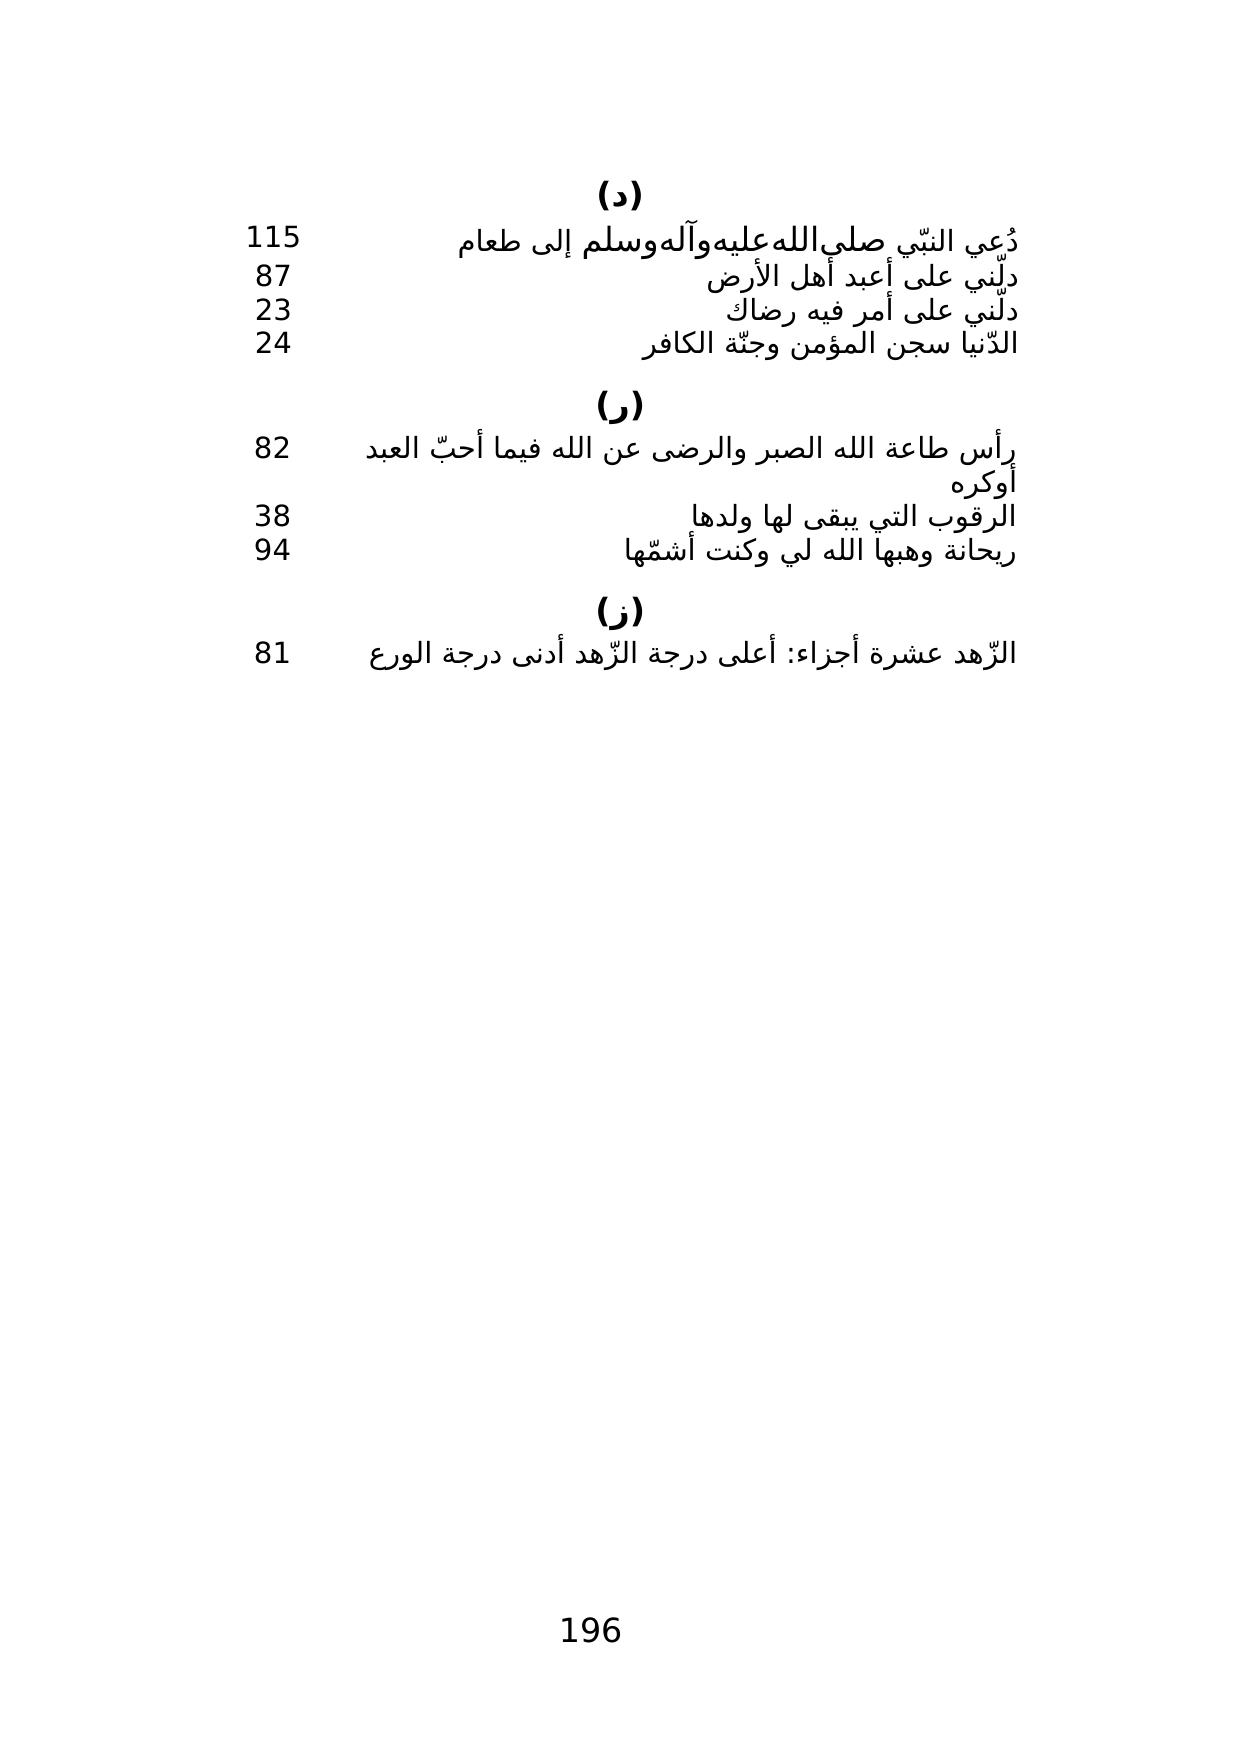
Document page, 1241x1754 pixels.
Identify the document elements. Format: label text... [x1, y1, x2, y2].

table_header رأس طاعة الله الصبر والرضى عن الله فيما أحبّ العبد أوكره [320, 431, 1028, 499]
text (ز) [237, 592, 1003, 631]
text (ر) [237, 386, 1003, 425]
table_cell 24 [226, 327, 321, 361]
table_header 82 [226, 431, 319, 499]
table_cell ريحانة وهبها الله لي وكنت أشمّها [320, 533, 1028, 567]
table_cell دلّني على أمر فيه رضاك [321, 293, 1030, 327]
table_header 81 [226, 637, 319, 671]
table_cell الدّنيا سجن المؤمن وجنّة الكافر [321, 327, 1030, 361]
table_header 115 [226, 220, 321, 259]
table_cell 94 [226, 533, 319, 567]
table_cell 23 [226, 293, 321, 327]
table_cell 38 [226, 499, 319, 533]
text (د) [237, 175, 1003, 214]
table_cell 87 [226, 259, 321, 293]
table_header الزّهد عشرة أجزاء: أعلى درجة الزّهد أدنى درجة الورع [320, 637, 1028, 671]
table_cell دلّني على أعبد أهل الأرض [321, 259, 1030, 293]
table_cell الرقوب التي يبقى لها ولدها [320, 499, 1028, 533]
table_header دُعي النبّي صلى‌الله‌عليه‌وآله‌وسلم إلى طعام [321, 220, 1030, 259]
